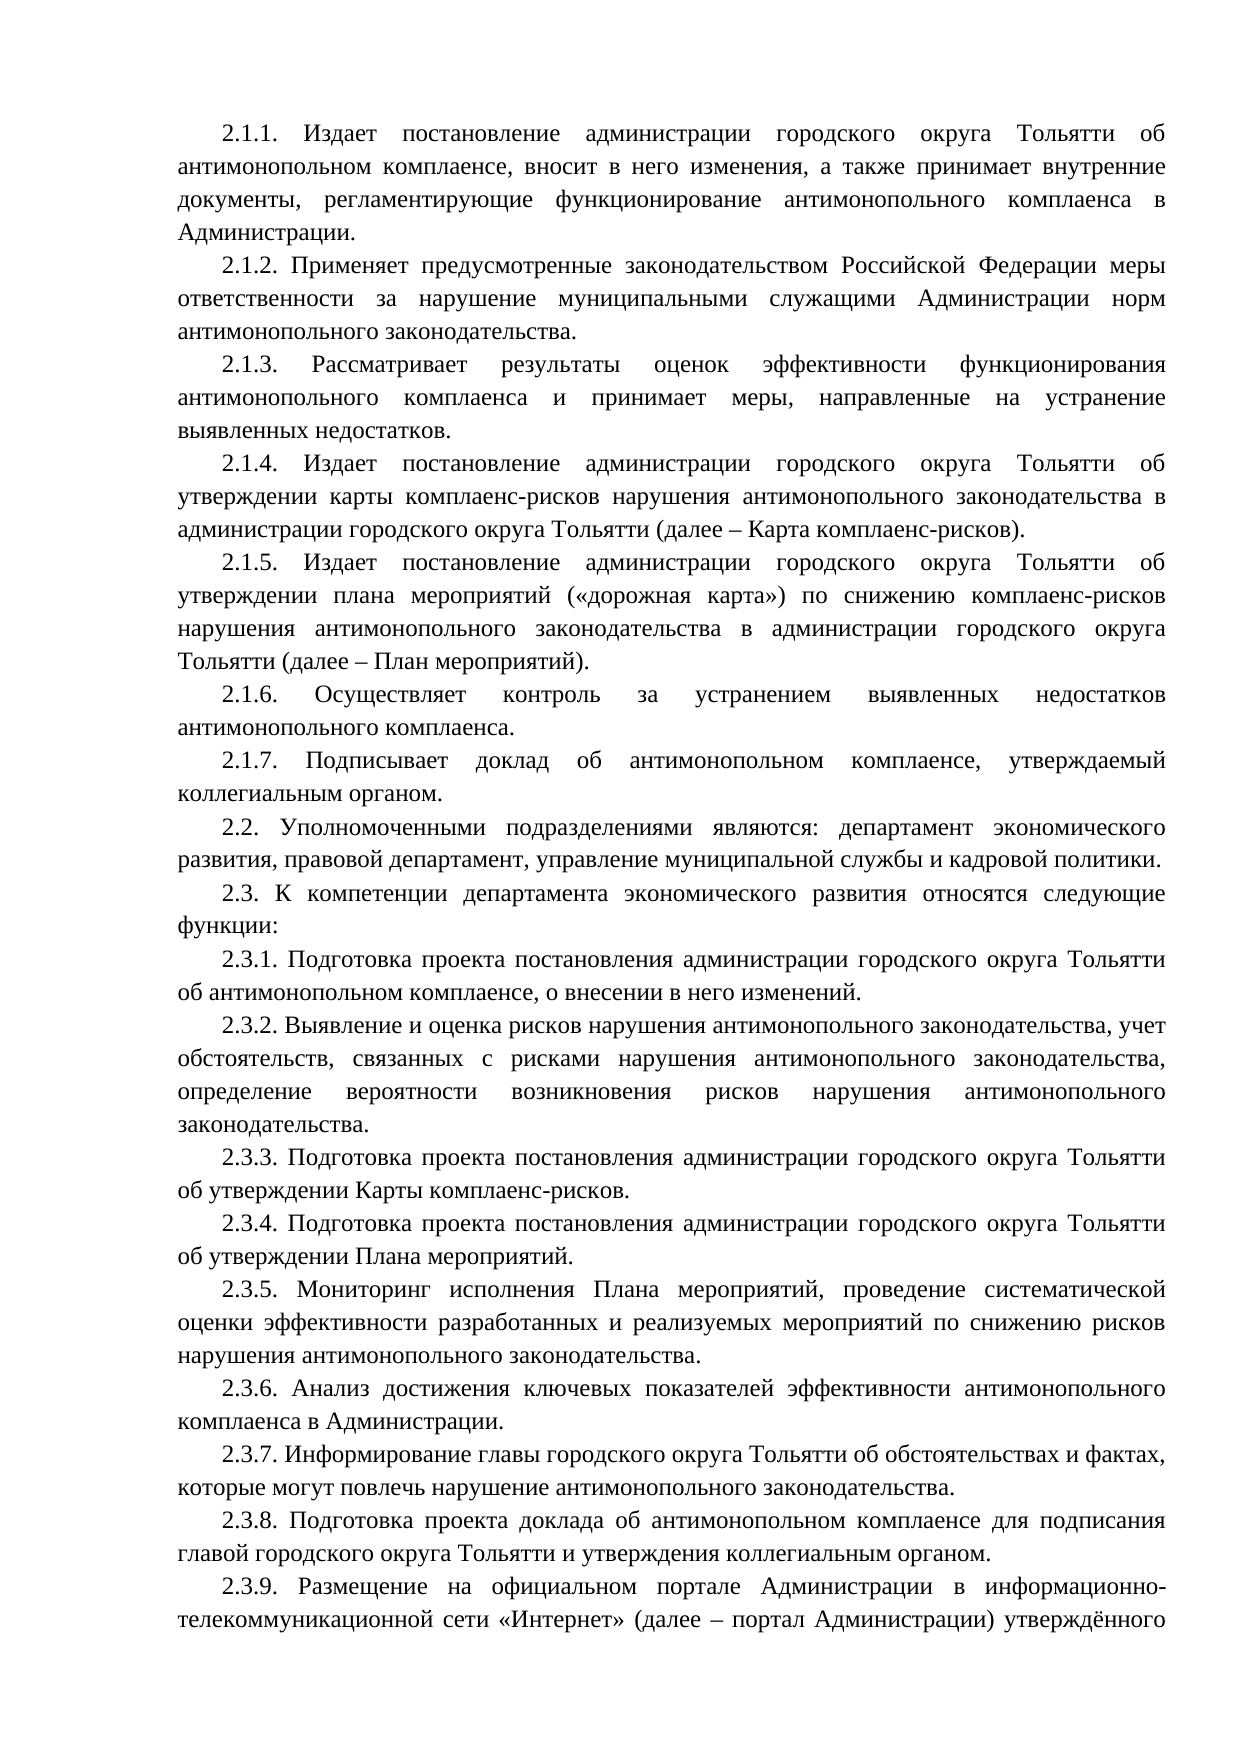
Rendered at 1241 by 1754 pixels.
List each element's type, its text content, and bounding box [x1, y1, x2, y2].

text 2.3.7. Информирование главы городского округа Тольятти об обстоятельствах и фактах, которые могут повлечь нарушение антимонопольного законодательства. [177, 1439, 1167, 1501]
text 2.1.1. Издает постановление администрации городского округа Тольятти об антимонопольном комплаенсе, вносит в него изменения, а также принимает внутренние документы, регламентирующие функционирование антимонопольного комплаенса в Администрации. [177, 118, 1167, 246]
text 2.1.5. Издает постановление администрации городского округа Тольятти об утверждении плана мероприятий («дорожная карта») по снижению комплаенс-рисков нарушения антимонопольного законодательства в администрации городского округа Тольятти (далее – План мероприятий). [177, 547, 1167, 675]
text 2.3.5. Мониторинг исполнения Плана мероприятий, проведение систематической оценки эффективности разработанных и реализуемых мероприятий по снижению рисков нарушения антимонопольного законодательства. [177, 1274, 1167, 1369]
text 2.3.1. Подготовка проекта постановления администрации городского округа Тольятти об антимонопольном комплаенсе, о внесении в него изменений. [177, 944, 1167, 1005]
text 2.3.4. Подготовка проекта постановления администрации городского округа Тольятти об утверждении Плана мероприятий. [177, 1208, 1167, 1269]
text 2.3.6. Анализ достижения ключевых показателей эффективности антимонопольного комплаенса в Администрации. [177, 1373, 1167, 1435]
text 2.1.7. Подписывает доклад об антимонопольном комплаенсе, утверждаемый коллегиальным органом. [177, 746, 1167, 807]
text 2.3.8. Подготовка проекта доклада об антимонопольном комплаенсе для подписания главой городского округа Тольятти и утверждения коллегиальным органом. [177, 1505, 1167, 1567]
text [177, 1571, 1167, 1633]
text 2.3. К компетенции департамента экономического развития относятся следующие функции: [177, 878, 1167, 939]
text 2.3.2. Выявление и оценка рисков нарушения антимонопольного законодательства, учет обстоятельств, связанных с рисками нарушения антимонопольного законодательства, определение вероятности возникновения рисков нарушения антимонопольного законодательства. [177, 1010, 1167, 1137]
text 2.1.3. Рассматривает результаты оценок эффективности функционирования антимонопольного комплаенса и принимает меры, направленные на устранение выявленных недостатков. [177, 349, 1167, 444]
text 2.1.4. Издает постановление администрации городского округа Тольятти об утверждении карты комплаенс-рисков нарушения антимонопольного законодательства в администрации городского округа Тольятти (далее – Карта комплаенс-рисков). [177, 448, 1167, 543]
text 2.2. Уполномоченными подразделениями являются: департамент экономического развития, правовой департамент, управление муниципальной службы и кадровой политики. [177, 812, 1167, 873]
text 2.1.6. Осуществляет контроль за устранением выявленных недостатков антимонопольного комплаенса. [177, 679, 1167, 741]
text 2.1.2. Применяет предусмотренные законодательством Российской Федерации меры ответственности за нарушение муниципальными служащими Администрации норм антимонопольного законодательства. [177, 250, 1167, 345]
text 2.3.3. Подготовка проекта постановления администрации городского округа Тольятти об утверждении Карты комплаенс-рисков. [177, 1142, 1167, 1203]
